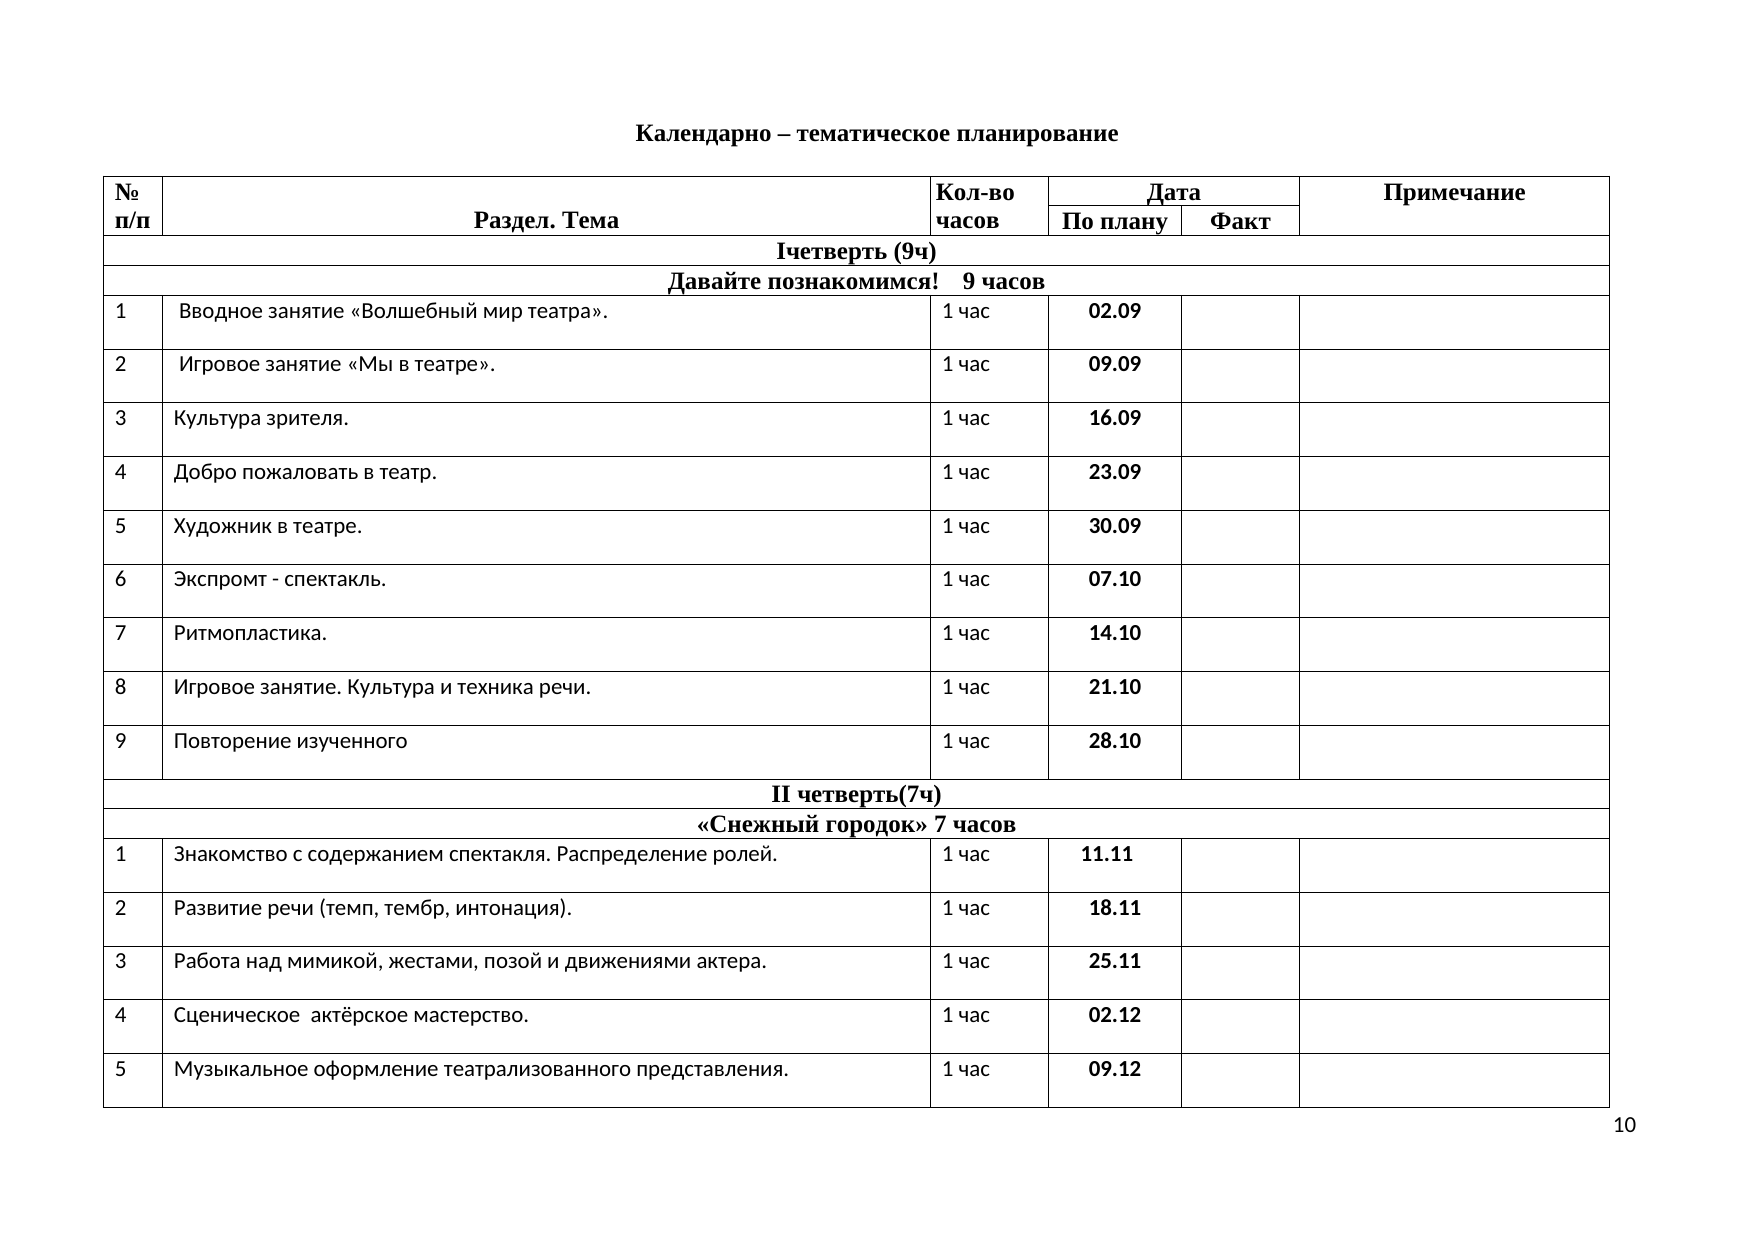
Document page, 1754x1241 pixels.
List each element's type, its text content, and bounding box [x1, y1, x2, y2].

table_cell 4 [104, 457, 162, 510]
table_cell 1 час [931, 726, 1048, 778]
table_cell 1 час [931, 618, 1048, 671]
table_cell 3 [104, 403, 162, 456]
table_cell 02.09 [1049, 296, 1181, 348]
table_cell [1300, 296, 1609, 348]
text Календарно – тематическое планирование [118, 118, 1636, 147]
table_cell [1182, 350, 1299, 402]
table_cell Художник в театре. [163, 511, 930, 563]
table_header Примечание [1300, 177, 1609, 235]
table_cell По плану [1049, 206, 1181, 235]
table_cell [1300, 618, 1609, 671]
table_cell 1 час [931, 1000, 1048, 1053]
table_cell [1182, 296, 1299, 348]
table_cell [1182, 511, 1299, 563]
table_cell 09.12 [1049, 1054, 1181, 1107]
table_cell 07.10 [1049, 565, 1181, 617]
table_cell 1 час [931, 1054, 1048, 1107]
table_cell Факт [1182, 206, 1299, 235]
table_cell 1 час [931, 457, 1048, 510]
table_cell 09.09 [1049, 350, 1181, 402]
table_cell 1 час [931, 511, 1048, 563]
table_cell Развитие речи (темп, тембр, интонация). [163, 893, 930, 946]
table_cell Музыкальное оформление театрализованного представления. [163, 1054, 930, 1107]
table_cell [1182, 618, 1299, 671]
table_cell [1182, 1054, 1299, 1107]
table_cell 14.10 [1049, 618, 1181, 671]
table_cell [1182, 1000, 1299, 1053]
table_cell Ритмопластика. [163, 618, 930, 671]
table_cell 6 [104, 565, 162, 617]
table_cell 1 [104, 839, 162, 892]
table_cell 25.11 [1049, 947, 1181, 999]
table_cell 1 час [931, 350, 1048, 402]
table_cell 1 час [931, 839, 1048, 892]
table_cell [1182, 726, 1299, 778]
table_cell Работа над мимикой, жестами, позой и движениями актера. [163, 947, 930, 999]
table_cell Сценическое актёрское мастерство. [163, 1000, 930, 1053]
table_cell Добро пожаловать в театр. [163, 457, 930, 510]
table_cell Культура зрителя. [163, 403, 930, 456]
table_cell 1 час [931, 296, 1048, 348]
table_cell [1182, 947, 1299, 999]
table_header Кол-во часов [931, 177, 1048, 235]
table_cell Вводное занятие «Волшебный мир театра». [163, 296, 930, 348]
table_cell [1300, 726, 1609, 778]
table_cell 1 [104, 296, 162, 348]
table_cell 1 час [931, 403, 1048, 456]
table_cell [1300, 457, 1609, 510]
table_cell 5 [104, 511, 162, 563]
table_cell [1182, 457, 1299, 510]
table_cell [1182, 893, 1299, 946]
table_cell 28.10 [1049, 726, 1181, 778]
table_cell [1300, 350, 1609, 402]
table_cell 9 [104, 726, 162, 778]
table_cell 2 [104, 893, 162, 946]
table_cell 1 час [931, 672, 1048, 725]
table_cell Игровое занятие. Культура и техника речи. [163, 672, 930, 725]
table_cell [1182, 565, 1299, 617]
table_cell [1182, 403, 1299, 456]
table_cell Знакомство с содержанием спектакля. Распределение ролей. [163, 839, 930, 892]
table_cell [1300, 1000, 1609, 1053]
table_cell II четверть(7ч) [104, 780, 1609, 808]
table_cell [1300, 1054, 1609, 1107]
table_cell 1 час [931, 565, 1048, 617]
table_cell [1300, 893, 1609, 946]
table_cell [1182, 672, 1299, 725]
table_cell 21.10 [1049, 672, 1181, 725]
table_cell Давайте познакомимся! 9 часов [104, 266, 1609, 295]
table_cell [1300, 511, 1609, 563]
table_header № п/п [104, 177, 162, 235]
table_cell 16.09 [1049, 403, 1181, 456]
table_cell [1300, 403, 1609, 456]
table_cell 18.11 [1049, 893, 1181, 946]
table_cell [1300, 672, 1609, 725]
table_cell 1 час [931, 893, 1048, 946]
table_cell Игровое занятие «Мы в театре». [163, 350, 930, 402]
table_cell 4 [104, 1000, 162, 1053]
table_header Дата [1049, 177, 1299, 205]
table_cell Экспромт - спектакль. [163, 565, 930, 617]
table_cell 5 [104, 1054, 162, 1107]
table_header Раздел. Тема [163, 177, 930, 235]
table_cell Повторение изученного [163, 726, 930, 778]
table_cell 2 [104, 350, 162, 402]
table_cell «Снежный городок» 7 часов [104, 809, 1609, 838]
table_cell [1300, 565, 1609, 617]
table_cell 3 [104, 947, 162, 999]
table_cell 1 час [931, 947, 1048, 999]
table_cell 02.12 [1049, 1000, 1181, 1053]
table_cell Iчетверть (9ч) [104, 236, 1609, 265]
table_cell [1300, 947, 1609, 999]
table_cell 11.11 [1049, 839, 1181, 892]
table_cell 30.09 [1049, 511, 1181, 563]
table_cell [1300, 839, 1609, 892]
table_cell 8 [104, 672, 162, 725]
table_cell [1182, 839, 1299, 892]
table_cell 23.09 [1049, 457, 1181, 510]
table_cell 7 [104, 618, 162, 671]
